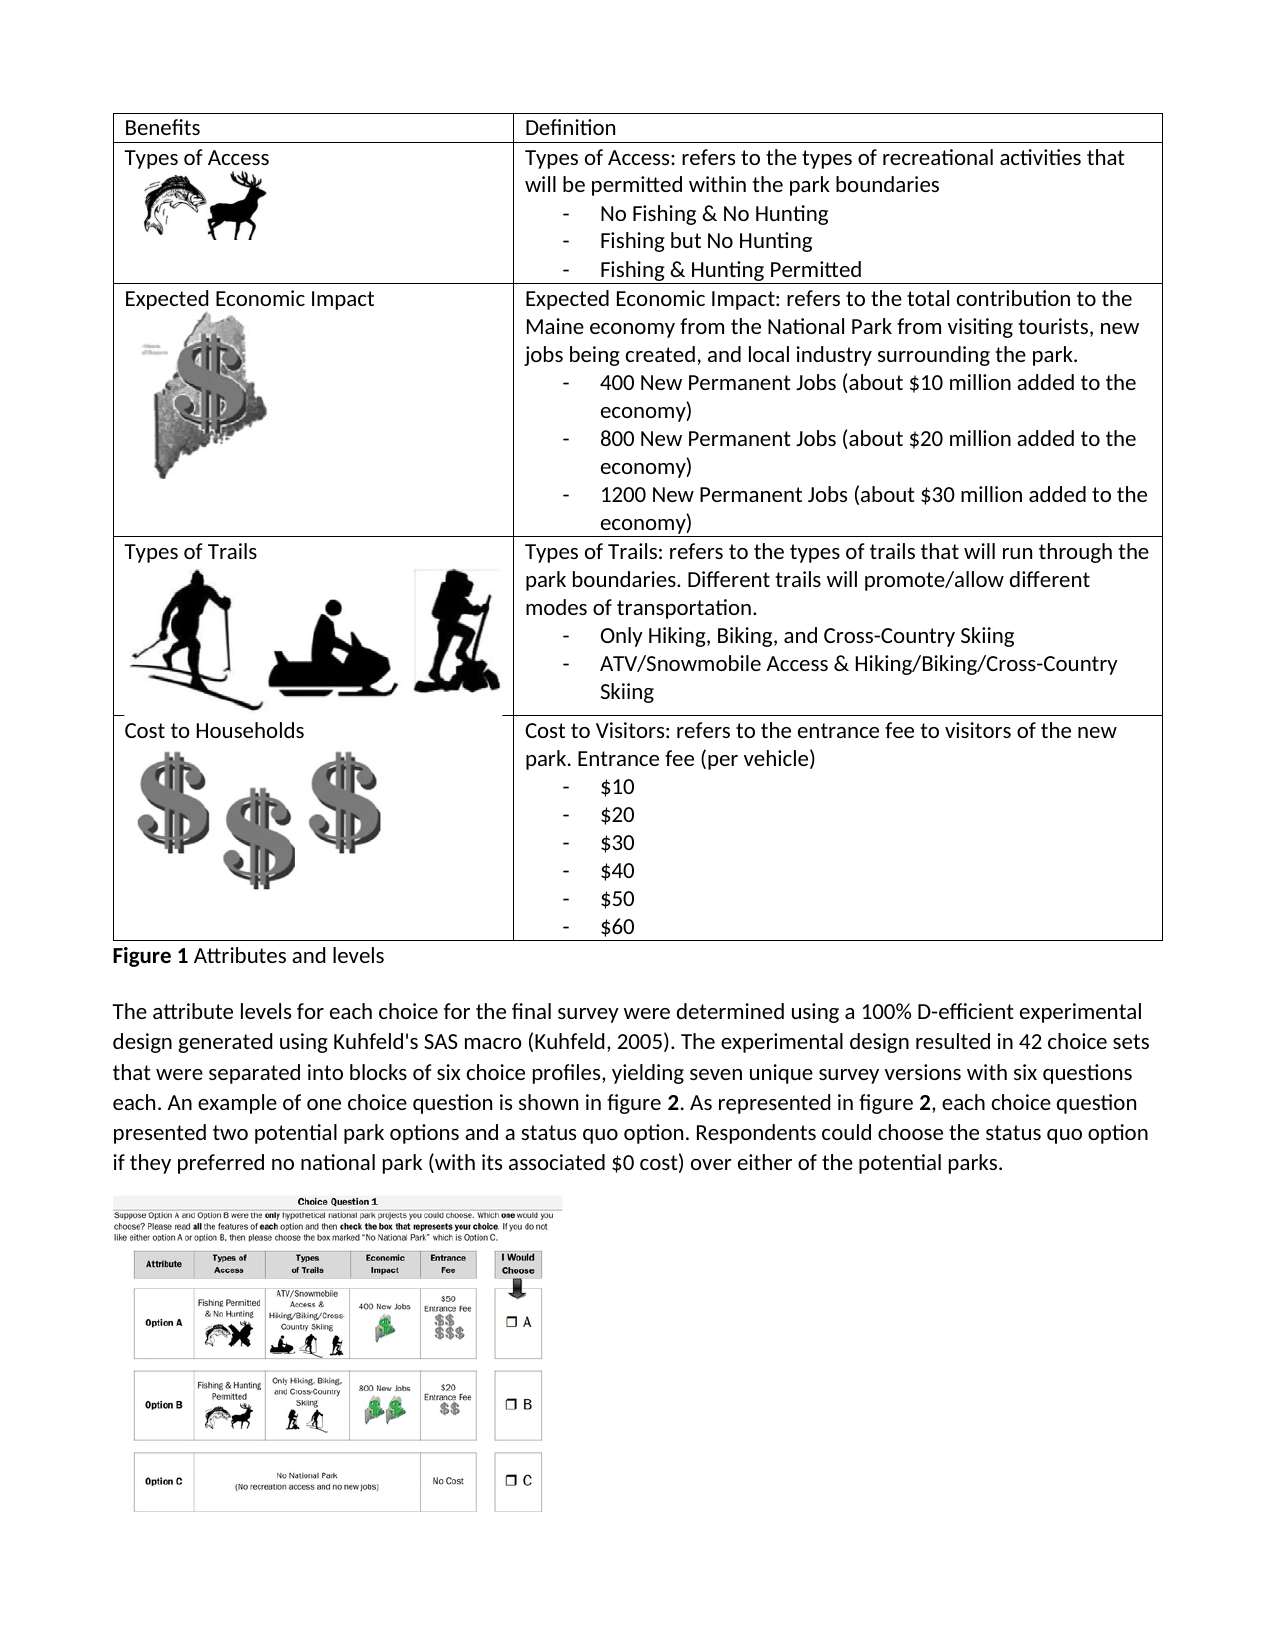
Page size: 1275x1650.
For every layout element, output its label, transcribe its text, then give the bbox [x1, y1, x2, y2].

table_cell Types of Access [114, 143, 513, 283]
picture [112, 1195, 563, 1512]
table_cell Expected Economic Impact [114, 284, 513, 536]
table_cell Cost to Visitors: refers to the entrance fee to visitors of the new park. Entrance fee (per vehicle) $10 $20 $30 $40 $50 $60 [514, 716, 1162, 940]
table_cell Types of Trails: refers to the types of trails that will run through the park boundaries. Different trails will promote/allow different modes of transportation. Only Hiking, Biking, and Cross-Country Skiing ATV/Snowmobile Access & Hiking/Biking/Cross-Country Skiing [514, 537, 1162, 715]
text The attribute levels for each choice for the final survey were determined using a 100% D-efficient experimental design generated using Kuhfeld's SAS macro (Kuhfeld, 2005). The experimental design resulted in 42 choice sets that were separated into blocks of six choice profiles, yielding seven unique survey versions with six questions each. An example of one choice question is shown in figure 2. As represented in figure 2, each choice question presented two potential park options and a status quo option. Respondents could choose the status quo option if they preferred no national park (with its associated $0 cost) over either of the potential parks. [112, 997, 1162, 1176]
table_cell Cost to Households [114, 716, 513, 940]
table_header Definition [514, 114, 1162, 142]
text Figure 1 Attributes and levels [112, 941, 1162, 969]
table_cell Expected Economic Impact: refers to the total contribution to the Maine economy from the National Park from visiting tourists, new jobs being created, and local industry surrounding the park. 400 New Permanent Jobs (about $10 million added to the economy) 800 New Permanent Jobs (about $20 million added to the economy) 1200 New Permanent Jobs (about $30 million added to the economy) [514, 284, 1162, 536]
table_cell Types of Access: refers to the types of recreational activities that will be permitted within the park boundaries No Fishing & No Hunting Fishing but No Hunting Fishing & Hunting Permitted [514, 143, 1162, 283]
table_cell Types of Trails [114, 537, 513, 715]
table_header Benefits [114, 114, 513, 142]
